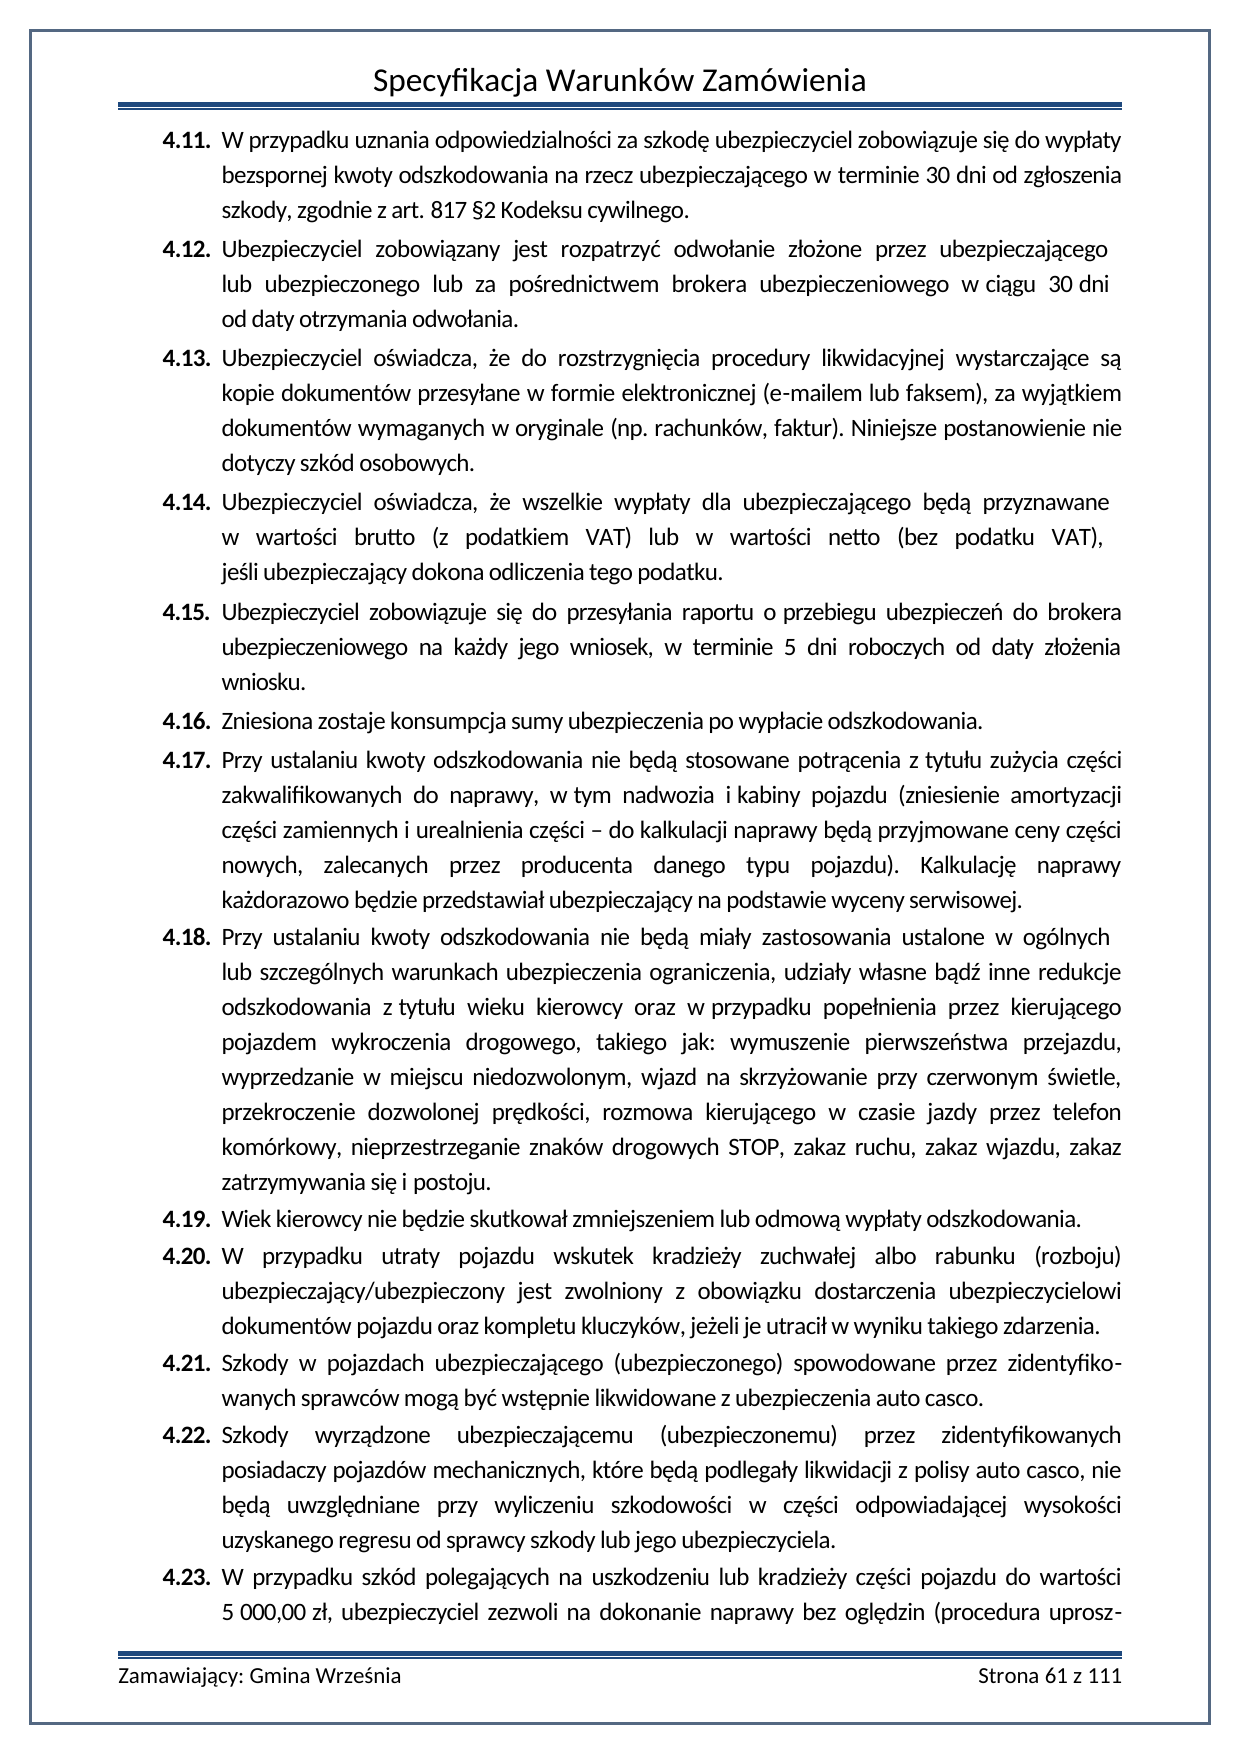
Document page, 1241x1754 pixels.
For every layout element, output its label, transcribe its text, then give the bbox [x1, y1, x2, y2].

list W przypadku utraty pojazdu wskutek kradzieży zuchwałej albo rabunku (rozboju) ubezpieczający/ubezpieczony jest zwolniony z obowiązku dostarczenia ubezpieczycielowi dokumentów pojazdu oraz kompletu kluczyków, jeżeli je utracił w wyniku takiego zdarzenia. [162, 1240, 1122, 1341]
list Zniesiona zostaje konsumpcja sumy ubezpieczenia po wypłacie odszkodowania. [162, 705, 1122, 735]
list W przypadku uznania odpowiedzialności za szkodę ubezpieczyciel zobowiązuje się do wypłaty bezspornej kwoty odszkodowania na rzecz ubezpieczającego w terminie 30 dni od zgłoszenia szkody, zgodnie z art. 817 §2 Kodeksu cywilnego. [162, 124, 1122, 224]
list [162, 1562, 1122, 1627]
list Przy ustalaniu kwoty odszkodowania nie będą miały zastosowania ustalone w ogólnych lub szczególnych warunkach ubezpieczenia ograniczenia, udziały własne bądź inne redukcje odszkodowania z tytułu wieku kierowcy oraz w przypadku popełnienia przez kierującego pojazdem wykroczenia drogowego, takiego jak: wymuszenie pierwszeństwa przejazdu, wyprzedzanie w miejscu niedozwolonym, wjazd na skrzyżowanie przy czerwonym świetle, przekroczenie dozwolonej prędkości, rozmowa kierującego w czasie jazdy przez telefon komórkowy, nieprzestrzeganie znaków drogowych STOP, zakaz ruchu, zakaz wjazdu, zakaz zatrzymywania się i postoju. [162, 921, 1122, 1197]
list Szkody w pojazdach ubezpieczającego (ubezpieczonego) spowodowane przez zidentyfikowanych sprawców mogą być wstępnie likwidowane z ubezpieczenia auto casco. [162, 1347, 1122, 1413]
list Szkody wyrządzone ubezpieczającemu (ubezpieczonemu) przez zidentyfikowanych posiadaczy pojazdów mechanicznych, które będą podlegały likwidacji z polisy auto casco, nie będą uwzględniane przy wyliczeniu szkodowości w części odpowiadającej wysokości uzyskanego regresu od sprawcy szkody lub jego ubezpieczyciela. [162, 1419, 1122, 1555]
list Ubezpieczyciel oświadcza, że do rozstrzygnięcia procedury likwidacyjnej wystarczające są kopie dokumentów przesyłane w formie elektronicznej (e-mailem lub faksem), za wyjątkiem dokumentów wymaganych w oryginale (np. rachunków, faktur). Niniejsze postanowienie nie dotyczy szkód osobowych. [162, 342, 1122, 478]
list Wiek kierowcy nie będzie skutkował zmniejszeniem lub odmową wypłaty odszkodowania. [162, 1203, 1122, 1234]
list Ubezpieczyciel zobowiązany jest rozpatrzyć odwołanie złożone przez ubezpieczającego lub ubezpieczonego lub za pośrednictwem brokera ubezpieczeniowego w ciągu 30 dni od daty otrzymania odwołania. [162, 233, 1122, 334]
list Ubezpieczyciel oświadcza, że wszelkie wypłaty dla ubezpieczającego będą przyznawane w wartości brutto (z podatkiem VAT) lub w wartości netto (bez podatku VAT), jeśli ubezpieczający dokona odliczenia tego podatku. [162, 487, 1122, 587]
list Przy ustalaniu kwoty odszkodowania nie będą stosowane potrącenia z tytułu zużycia części zakwalifikowanych do naprawy, w tym nadwozia i kabiny pojazdu (zniesienie amortyzacji części zamiennych i urealnienia części – do kalkulacji naprawy będą przyjmowane ceny części nowych, zalecanych przez producenta danego typu pojazdu). Kalkulację naprawy każdorazowo będzie przedstawiał ubezpieczający na podstawie wyceny serwisowej. [162, 744, 1122, 914]
list Ubezpieczyciel zobowiązuje się do przesyłania raportu o przebiegu ubezpieczeń do brokera ubezpieczeniowego na każdy jego wniosek, w terminie 5 dni roboczych od daty złożenia wniosku. [162, 596, 1122, 696]
